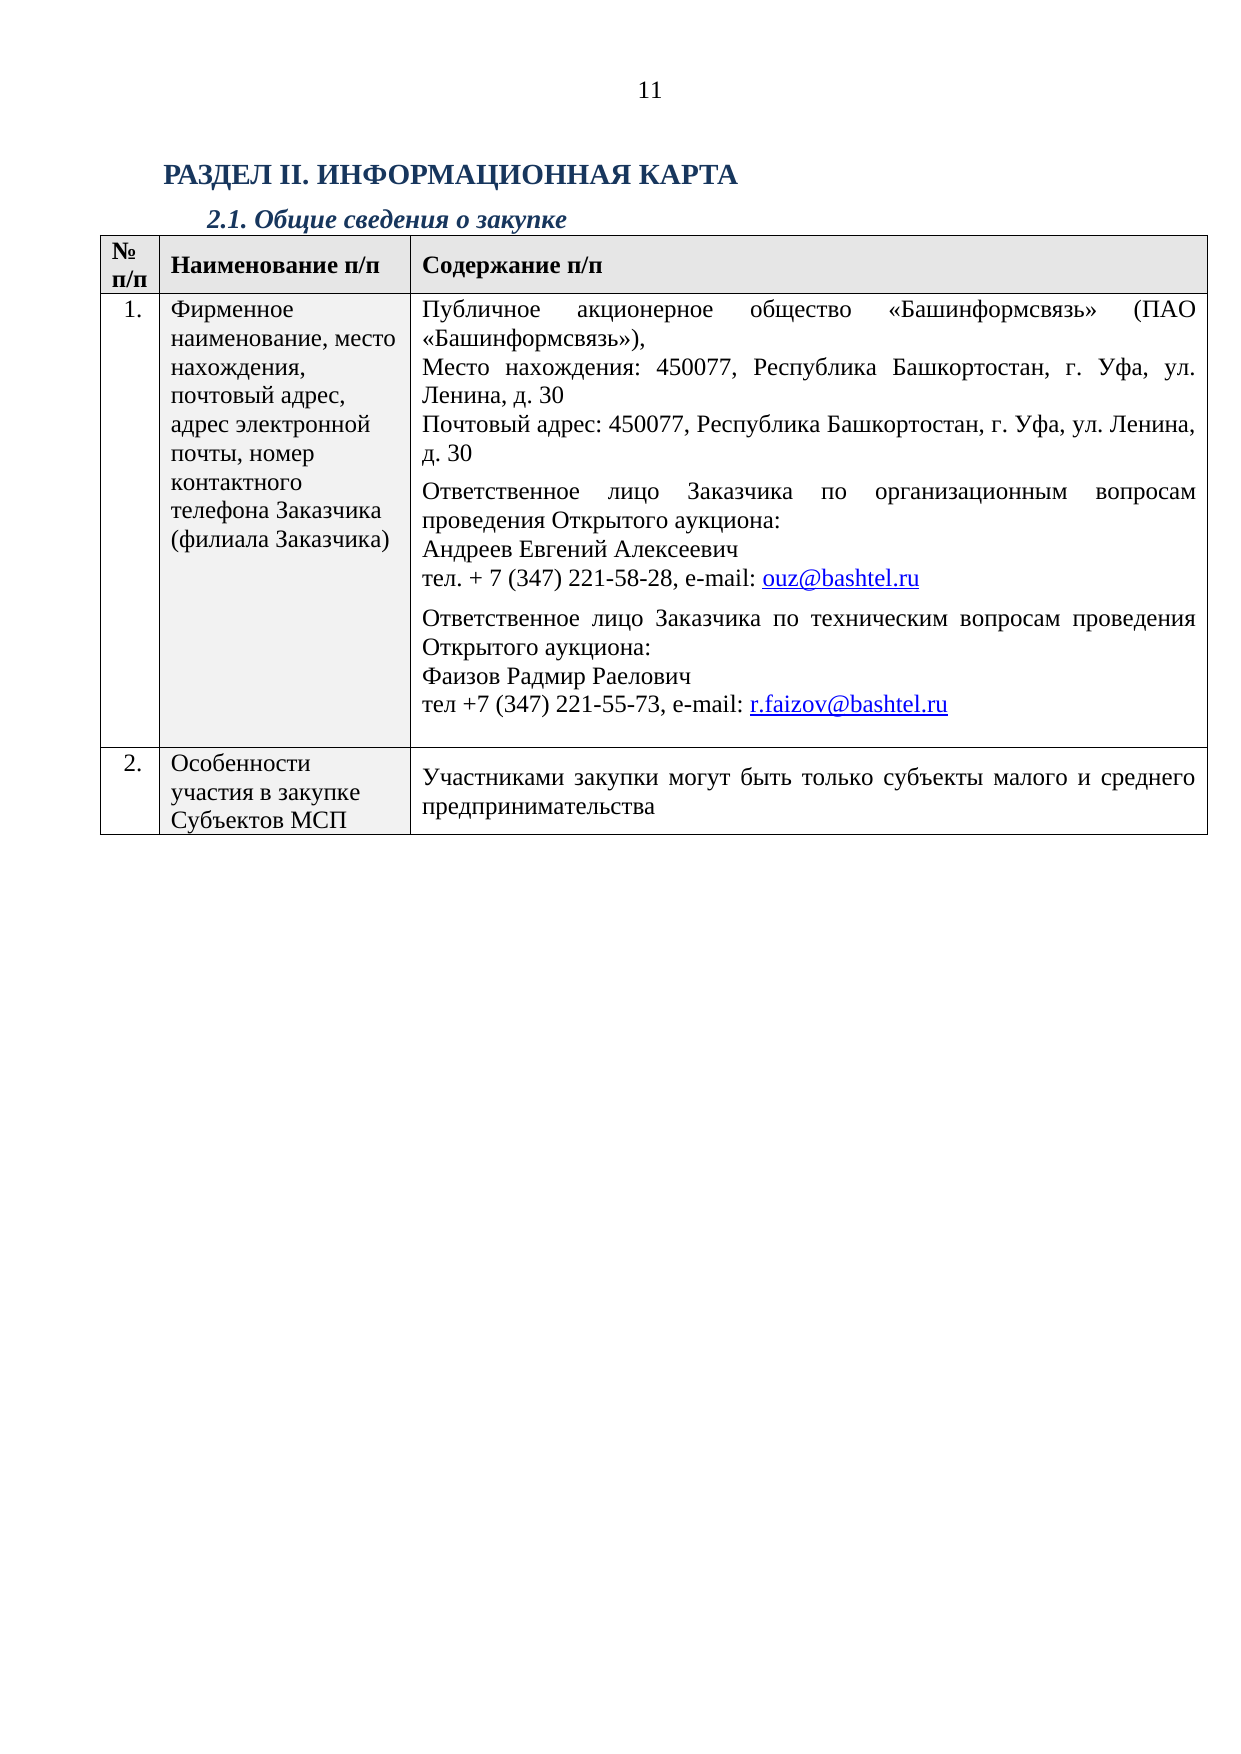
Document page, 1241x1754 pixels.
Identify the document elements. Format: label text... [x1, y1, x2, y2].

text РАЗДЕЛ II. ИНФОРМАЦИОННАЯ КАРТА [163, 157, 1181, 191]
table_cell Фирменное наименование, место нахождения, почтовый адрес, адрес электронной почты, номер контактного телефона Заказчика (филиала Заказчика) [160, 294, 410, 747]
table_cell [101, 294, 159, 747]
table_cell Публичное акционерное общество «Башинформсвязь» (ПАО «Башинформсвязь»), Место нахождения: 450077, Республика Башкортостан, г. Уфа, ул. Ленина, д. 30 Почтовый адрес: 450077, Республика Башкортостан, г. Уфа, ул. Ленина, д. 30 Ответственное лицо Заказчика по организационным вопросам проведения Открытого аукциона: Андреев Евгений Алексеевич тел. + 7 (347) 221-58-28, e-mail: ouz@bashtel.ru Ответственное лицо Заказчика по техническим вопросам проведения Открытого аукциона: Фаизов Радмир Раелович тел +7 (347) 221-55-73, e-mail: r.faizov@bashtel.ru [411, 294, 1207, 747]
table_cell [101, 748, 159, 834]
table_header Содержание п/п [411, 236, 1207, 293]
table_header № п/п [101, 236, 159, 293]
table_cell Участниками закупки могут быть только субъекты малого и среднего предпринимательства [411, 748, 1207, 834]
table_header Наименование п/п [160, 236, 410, 293]
table_cell Особенности участия в закупке Субъектов МСП [160, 748, 410, 834]
text 2.1. Общие сведения о закупке [207, 203, 1181, 235]
